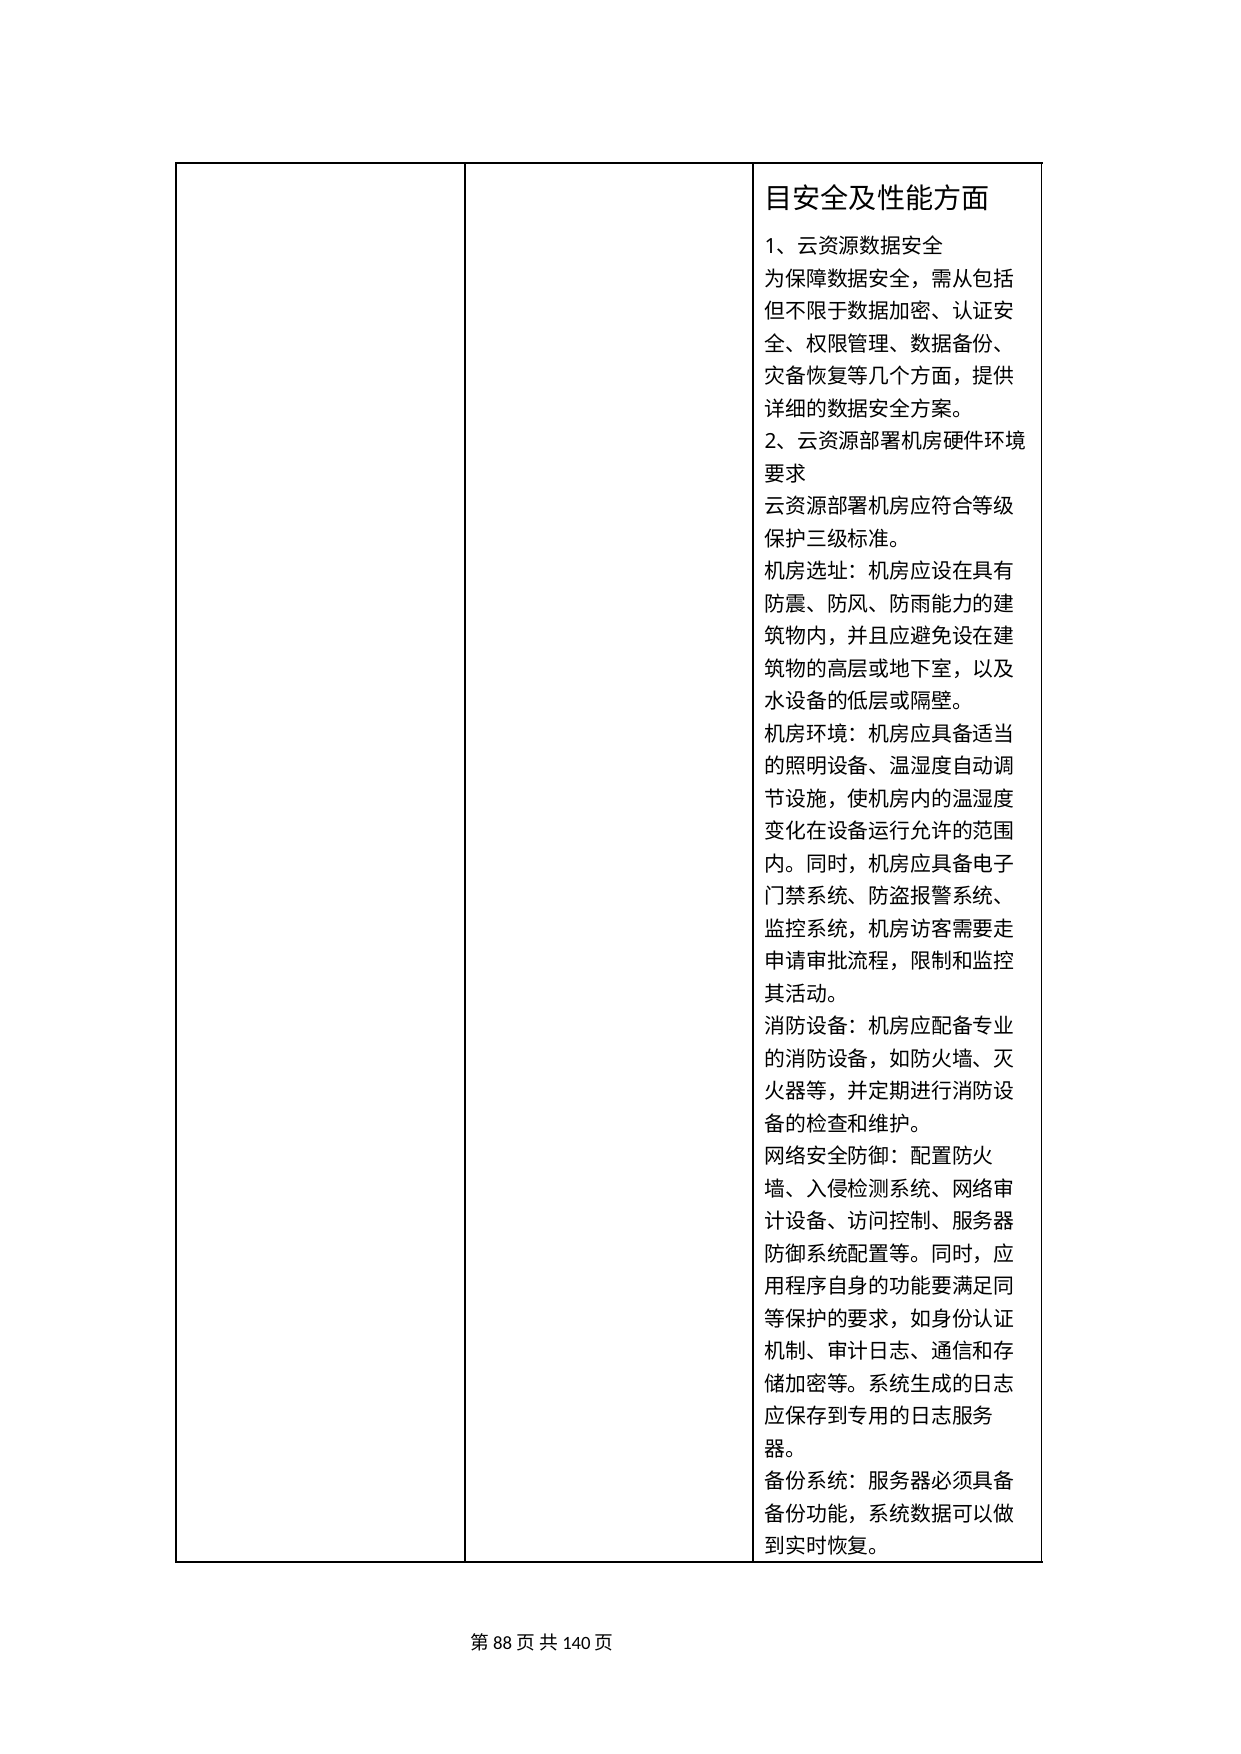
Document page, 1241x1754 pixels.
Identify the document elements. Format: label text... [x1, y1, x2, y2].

table_cell [466, 164, 752, 1561]
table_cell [754, 164, 1041, 1561]
table_cell 5 [177, 164, 464, 1561]
